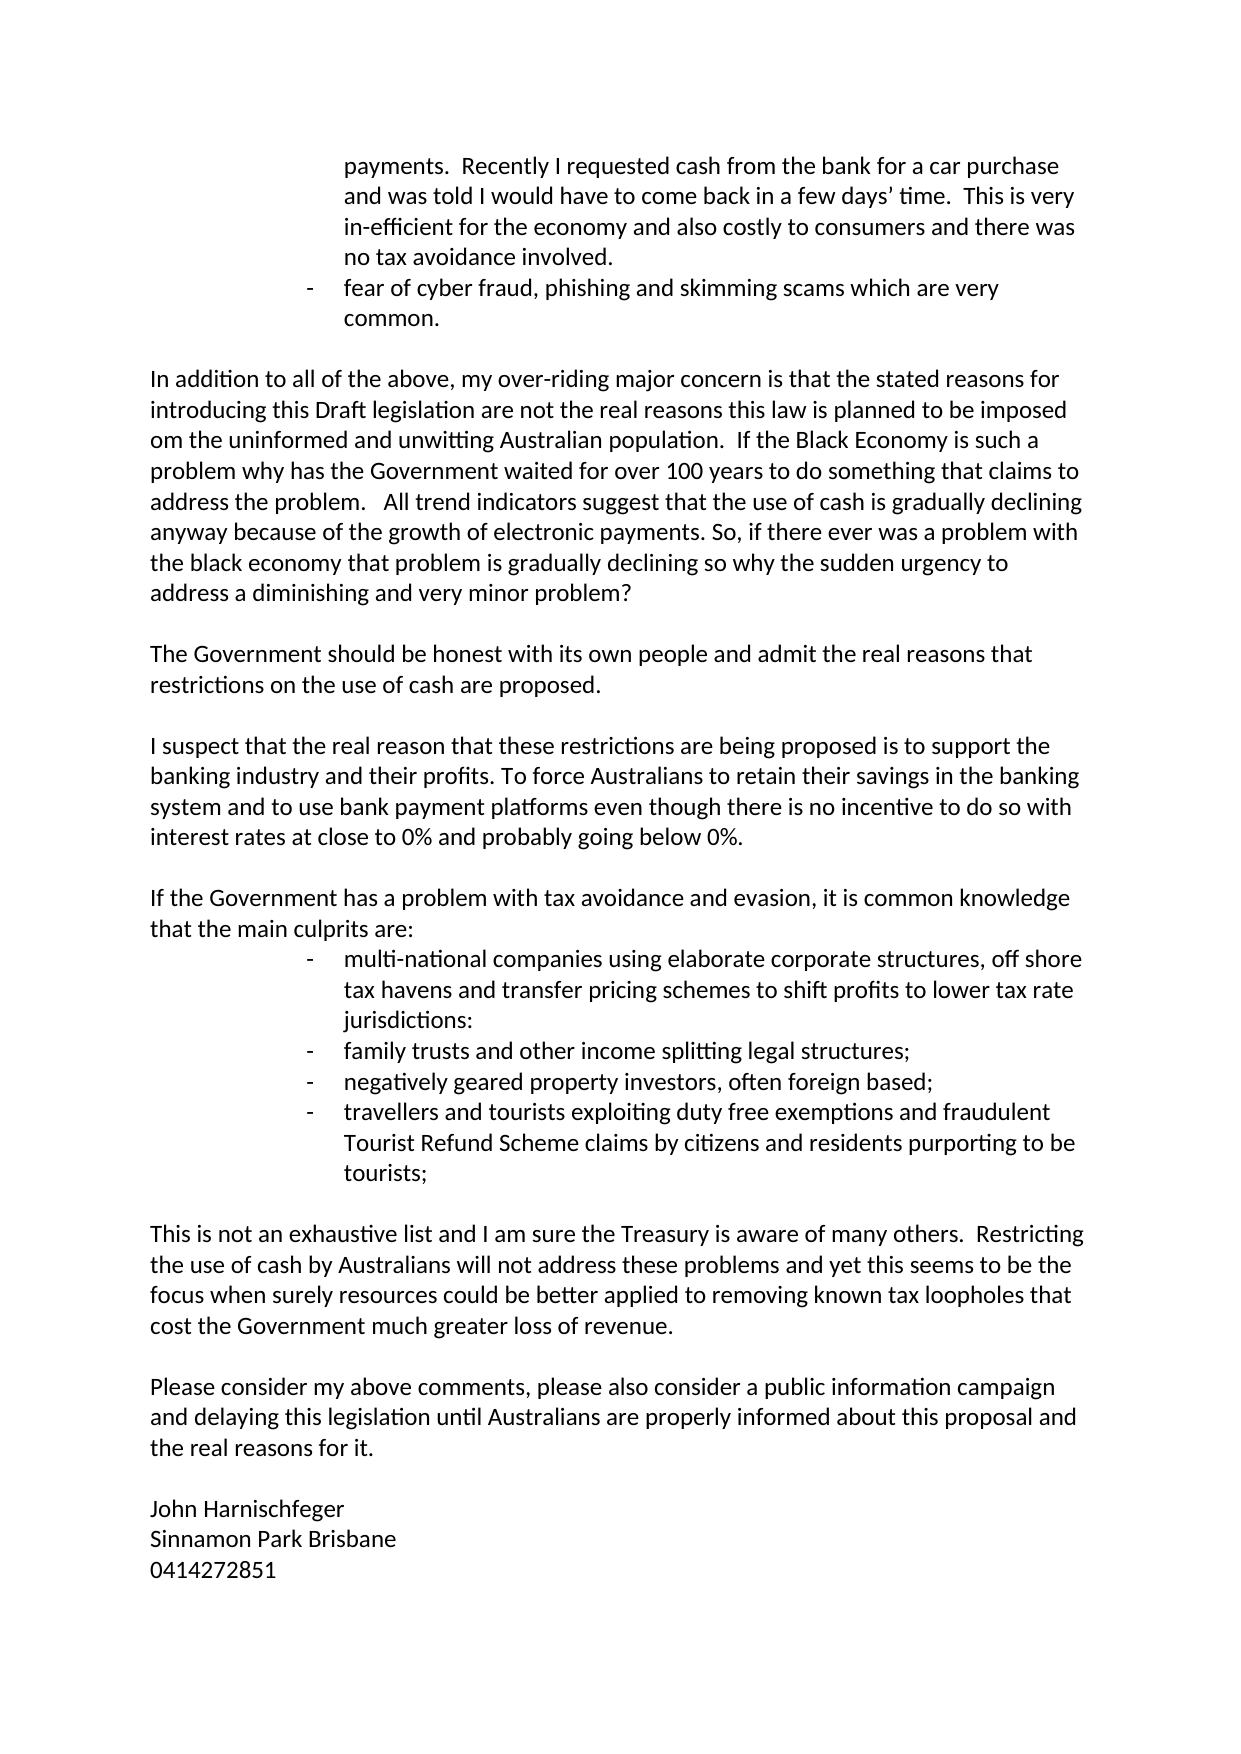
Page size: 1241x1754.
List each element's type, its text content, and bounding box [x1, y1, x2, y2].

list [306, 150, 1090, 272]
list fear of cyber fraud, phishing and skimming scams which are very common. [306, 272, 1090, 333]
text If the Government has a problem with tax avoidance and evasion, it is common knowledge that the main culprits are: [150, 882, 1090, 943]
text Please consider my above comments, please also consider a public information campaign and delaying this legislation until Australians are properly informed about this proposal and the real reasons for it. [150, 1371, 1090, 1462]
text This is not an exhaustive list and I am sure the Treasury is aware of many others. Restricting the use of cash by Australians will not address these problems and yet this seems to be the focus when surely resources could be better applied to removing known tax loopholes that cost the Government much greater loss of revenue. [150, 1218, 1090, 1340]
text John Harnischfeger [150, 1493, 1090, 1523]
text In addition to all of the above, my over-riding major concern is that the stated reasons for introducing this Draft legislation are not the real reasons this law is planned to be imposed om the uninformed and unwitting Australian population. If the Black Economy is such a problem why has the Government waited for over 100 years to do something that claims to address the problem. All trend indicators suggest that the use of cash is gradually declining anyway because of the growth of electronic payments. So, if there ever was a problem with the black economy that problem is gradually declining so why the sudden urgency to address a diminishing and very minor problem? [150, 364, 1090, 608]
text Sinnamon Park Brisbane [150, 1523, 1090, 1554]
list multi-national companies using elaborate corporate structures, off shore tax havens and transfer pricing schemes to shift profits to lower tax rate jurisdictions: [306, 943, 1090, 1035]
text The Government should be honest with its own people and admit the real reasons that restrictions on the use of cash are proposed. [150, 638, 1090, 699]
text I suspect that the real reason that these restrictions are being proposed is to support the banking industry and their profits. To force Australians to retain their savings in the banking system and to use bank payment platforms even though there is no incentive to do so with interest rates at close to 0% and probably going below 0%. [150, 730, 1090, 852]
list negatively geared property investors, often foreign based; [306, 1066, 1090, 1096]
list family trusts and other income splitting legal structures; [306, 1035, 1090, 1066]
list travellers and tourists exploiting duty free exemptions and fraudulent Tourist Refund Scheme claims by citizens and residents purporting to be tourists; [306, 1096, 1090, 1188]
text 0414272851 [150, 1554, 1090, 1584]
